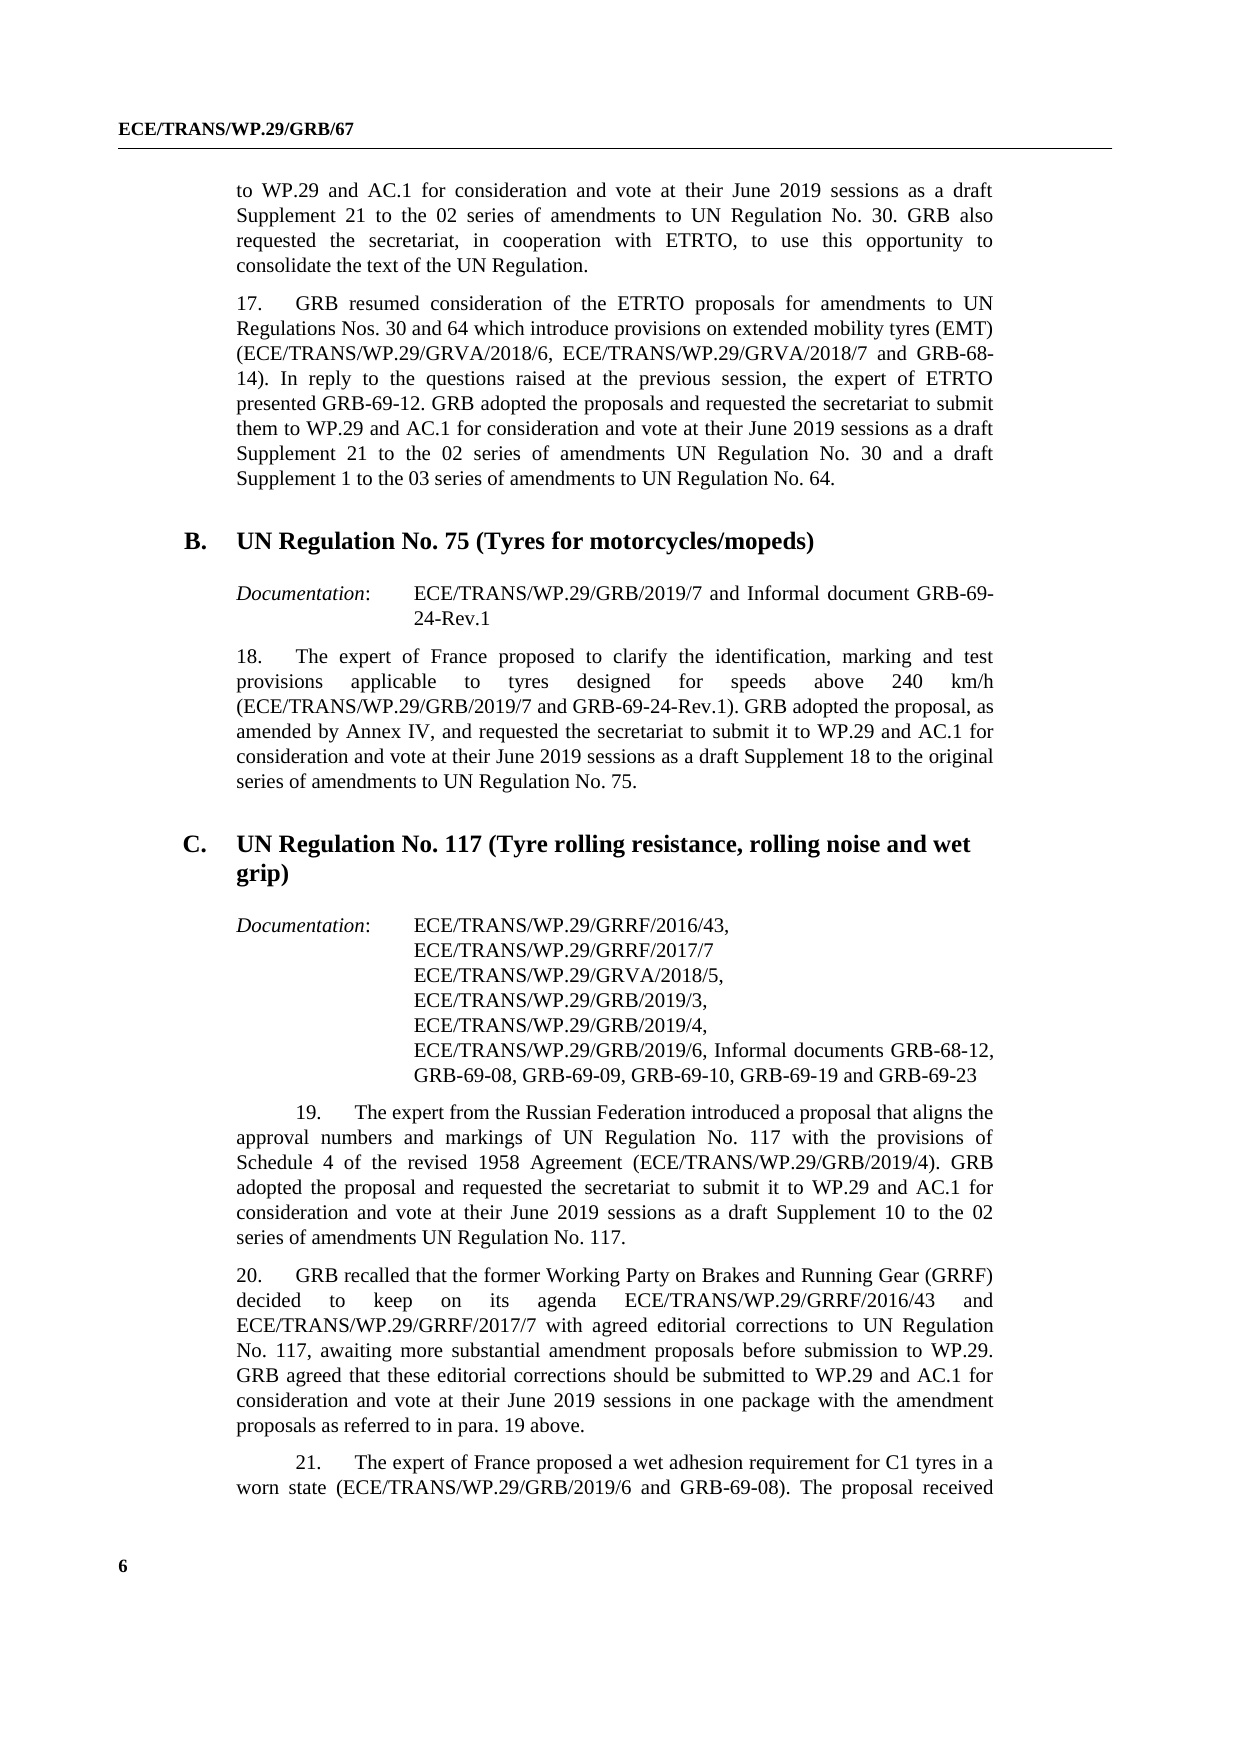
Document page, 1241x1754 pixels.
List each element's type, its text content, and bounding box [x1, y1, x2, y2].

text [236, 1449, 994, 1499]
text 17. GRB resumed consideration of the ETRTO proposals for amendments to UN Regulations Nos. 30 and 64 which introduce provisions on extended mobility tyres (EMT) (ECE/TRANS/WP.29/GRVA/2018/6, ECE/TRANS/WP.29/GRVA/2018/7 and GRB-68-14). In reply to the questions raised at the previous session, the expert of ETRTO presented GRB-69-12. GRB adopted the proposals and requested the secretariat to submit them to WP.29 and AC.1 for consideration and vote at their June 2019 sessions as a draft Supplement 21 to the 02 series of amendments UN Regulation No. 30 and a draft Supplement 1 to the 03 series of amendments to UN Regulation No. 64. [236, 290, 994, 490]
text 18. The expert of France proposed to clarify the identification, marking and test provisions applicable to tyres designed for speeds above 240 km/h (ECE/TRANS/WP.29/GRB/2019/7 and GRB-69-24-Rev.1). GRB adopted the proposal, as amended by Annex IV, and requested the secretariat to submit it to WP.29 and AC.1 for consideration and vote at their June 2019 sessions as a draft Supplement 18 to the original series of amendments to UN Regulation No. 75. [236, 643, 994, 793]
text B. UN Regulation No. 75 (Tyres for motorcycles/mopeds) [118, 527, 994, 555]
text 20. GRB recalled that the former Working Party on Brakes and Running Gear (GRRF) decided to keep on its agenda ECE/TRANS/WP.29/GRRF/2016/43 and ECE/TRANS/WP.29/GRRF/2017/7 with agreed editorial corrections to UN Regulation No. 117, awaiting more substantial amendment proposals before submission to WP.29. GRB agreed that these editorial corrections should be submitted to WP.29 and AC.1 for consideration and vote at their June 2019 sessions in one package with the amendment proposals as referred to in para. 19 above. [236, 1262, 994, 1437]
text Documentation: ECE/TRANS/WP.29/GRRF/2016/43, ECE/TRANS/WP.29/GRRF/2017/7 ECE/TRANS/WP.29/GRVA/2018/5, ECE/TRANS/WP.29/GRB/2019/3, ECE/TRANS/WP.29/GRB/2019/4, ECE/TRANS/WP.29/GRB/2019/6, Informal documents GRB-68-12, GRB-69-08, GRB-69-09, GRB-69-10, GRB-69-19 and GRB-69-23 [236, 912, 994, 1087]
text C. UN Regulation No. 117 (Tyre rolling resistance, rolling noise and wet grip) [118, 830, 994, 887]
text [236, 177, 994, 277]
text Documentation: ECE/TRANS/WP.29/GRB/2019/7 and Informal document GRB-69-24-Rev.1 [236, 580, 994, 630]
text 19. The expert from the Russian Federation introduced a proposal that aligns the approval numbers and markings of UN Regulation No. 117 with the provisions of Schedule 4 of the revised 1958 Agreement (ECE/TRANS/WP.29/GRB/2019/4). GRB adopted the proposal and requested the secretariat to submit it to WP.29 and AC.1 for consideration and vote at their June 2019 sessions as a draft Supplement 10 to the 02 series of amendments UN Regulation No. 117. [236, 1099, 994, 1249]
